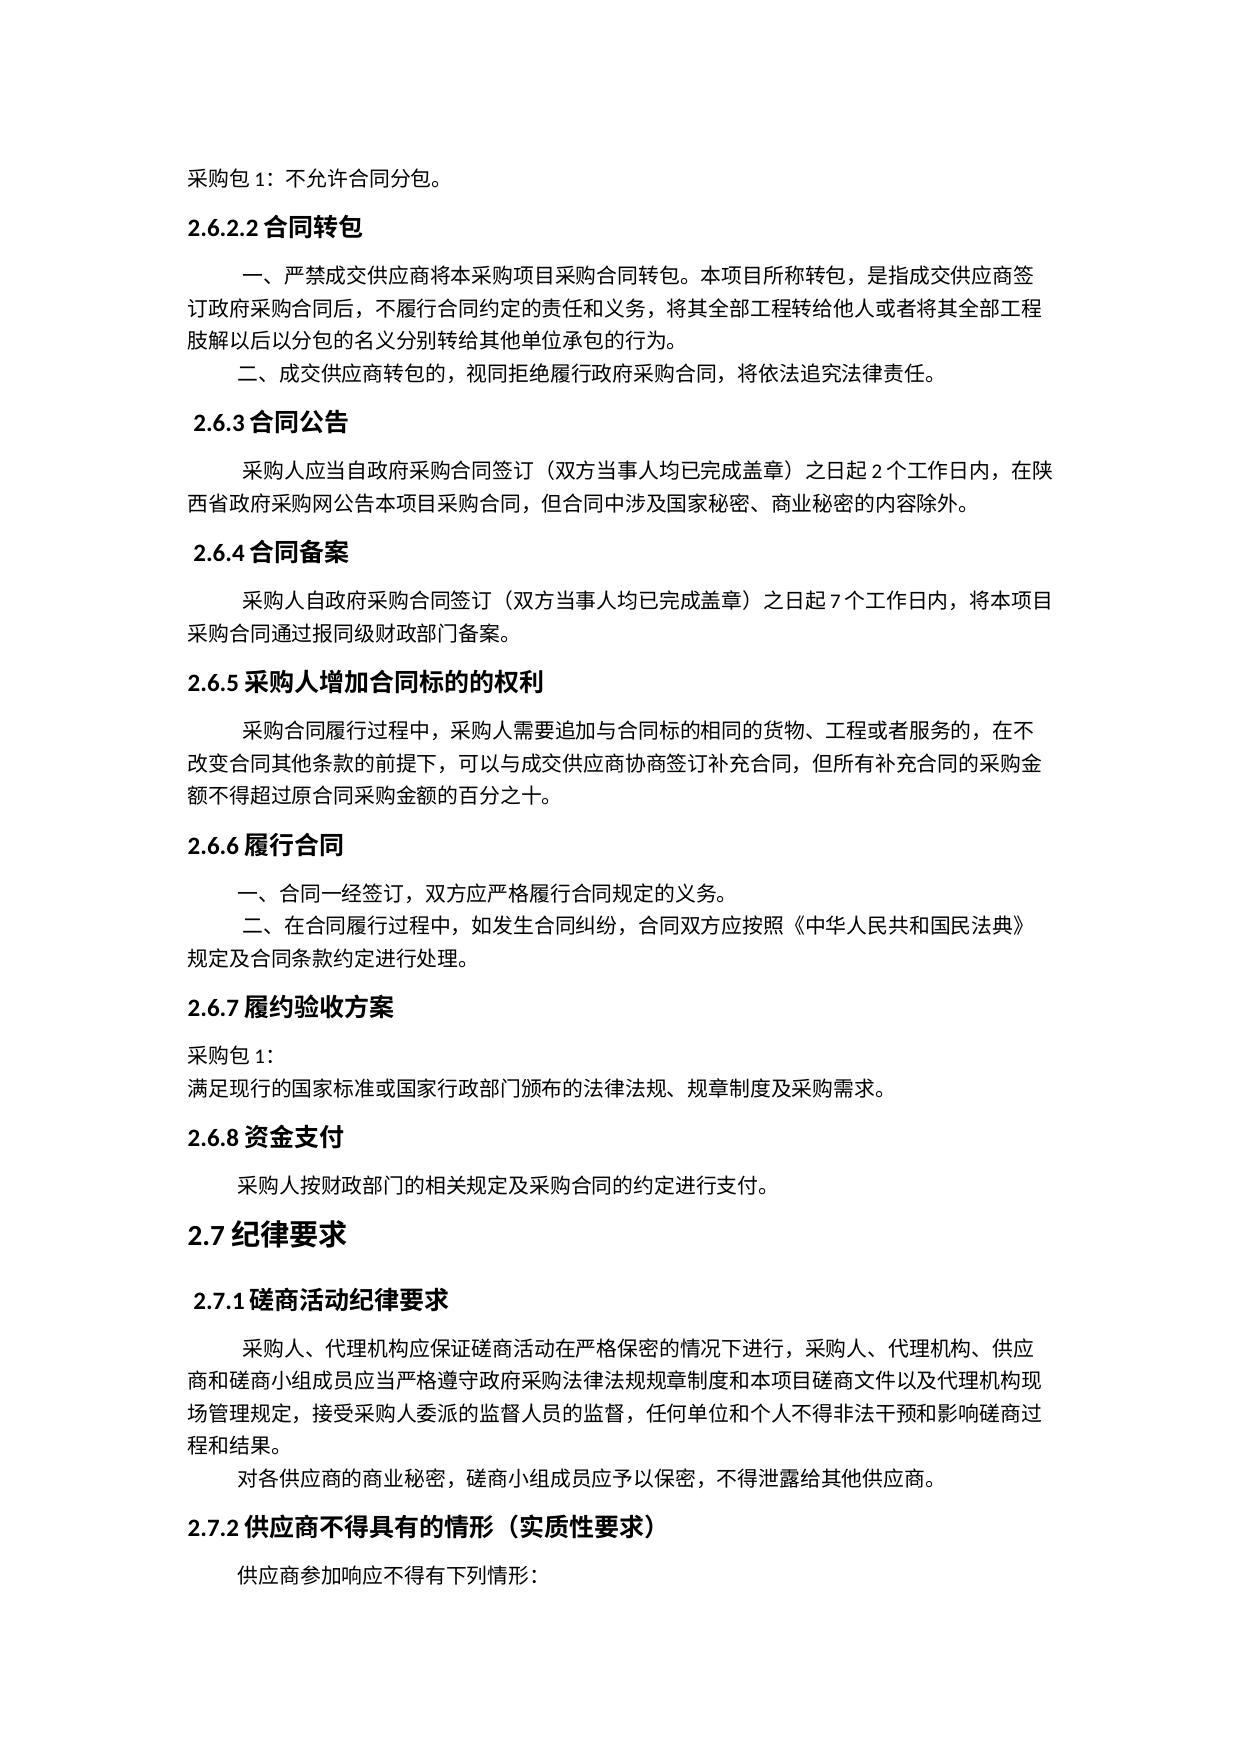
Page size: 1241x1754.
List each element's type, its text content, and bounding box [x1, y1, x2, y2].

text 2.6.3合同公告 [187, 389, 1053, 454]
text 二、成交供应商转包的，视同拒绝履行政府采购合同，将依法追究法律责任。 [187, 357, 1053, 389]
text 2.6.5采购人增加合同标的的权利 [187, 649, 1053, 714]
text 采购人按财政部门的相关规定及采购合同的约定进行支付。 [187, 1169, 1053, 1202]
text 2.6.4合同备案 [187, 519, 1053, 584]
text 满足现行的国家标准或国家行政部门颁布的法律法规、规章制度及采购需求。 [187, 1072, 1053, 1104]
text 2.6.7履约验收方案 [187, 974, 1053, 1039]
text 2.6.8资金支付 [187, 1104, 1053, 1169]
text 采购包1：不允许合同分包。 [187, 162, 1053, 194]
text 二、在合同履行过程中，如发生合同纠纷，合同双方应按照《中华人民共和国民法典》规定及合同条款约定进行处理。 [187, 909, 1053, 974]
text 一、严禁成交供应商将本采购项目采购合同转包。本项目所称转包，是指成交供应商签订政府采购合同后，不履行合同约定的责任和义务，将其全部工程转给他人或者将其全部工程肢解以后以分包的名义分别转给其他单位承包的行为。 [187, 259, 1053, 357]
text 2.6.6履行合同 [187, 812, 1053, 877]
text 对各供应商的商业秘密，磋商小组成员应予以保密，不得泄露给其他供应商。 [187, 1462, 1053, 1494]
text 2.7纪律要求 [187, 1202, 1053, 1267]
text 2.6.2.2合同转包 [187, 194, 1053, 259]
text 2.7.1磋商活动纪律要求 [187, 1267, 1053, 1332]
text 采购人应当自政府采购合同签订（双方当事人均已完成盖章）之日起2个工作日内，在陕西省政府采购网公告本项目采购合同，但合同中涉及国家秘密、商业秘密的内容除外。 [187, 454, 1053, 519]
text 采购人、代理机构应保证磋商活动在严格保密的情况下进行，采购人、代理机构、供应商和磋商小组成员应当严格遵守政府采购法律法规规章制度和本项目磋商文件以及代理机构现场管理规定，接受采购人委派的监督人员的监督，任何单位和个人不得非法干预和影响磋商过程和结果。 [187, 1332, 1053, 1462]
text 采购包1： [187, 1039, 1053, 1072]
text 采购合同履行过程中，采购人需要追加与合同标的相同的货物、工程或者服务的，在不改变合同其他条款的前提下，可以与成交供应商协商签订补充合同，但所有补充合同的采购金额不得超过原合同采购金额的百分之十。 [187, 714, 1053, 812]
text 供应商参加响应不得有下列情形： [187, 1559, 1053, 1592]
text 一、合同一经签订，双方应严格履行合同规定的义务。 [187, 877, 1053, 909]
text 采购人自政府采购合同签订（双方当事人均已完成盖章）之日起7个工作日内，将本项目采购合同通过报同级财政部门备案。 [187, 584, 1053, 649]
text 2.7.2供应商不得具有的情形（实质性要求） [187, 1494, 1053, 1559]
